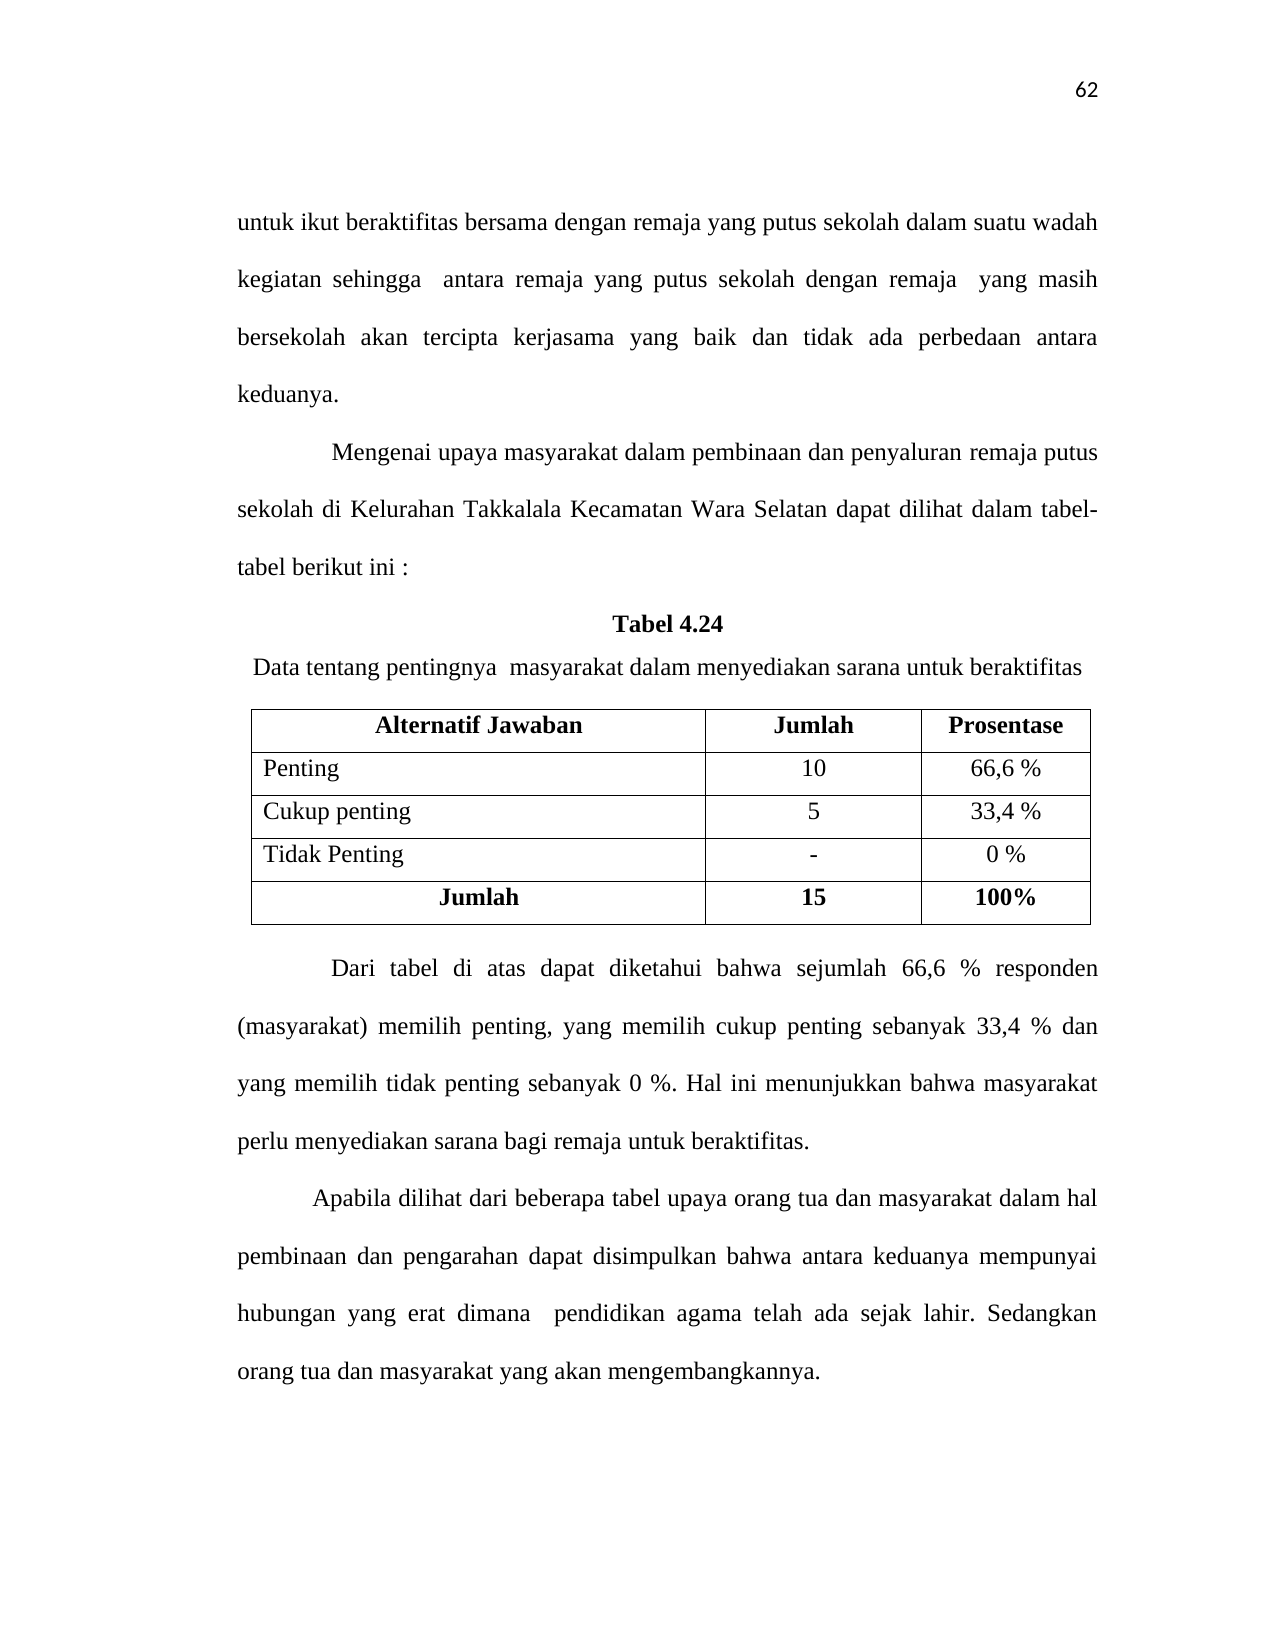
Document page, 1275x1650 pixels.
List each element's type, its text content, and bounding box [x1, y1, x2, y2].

text Mengenai upaya masyarakat dalam pembinaan dan penyaluran remaja putus sekolah di Kelurahan Takkalala Kecamatan Wara Selatan dapat dilihat dalam tabel-tabel berikut ini : [237, 437, 1098, 581]
text Dari tabel di atas dapat diketahui bahwa sejumlah 66,6 % responden (masyarakat) memilih penting, yang memilih cukup penting sebanyak 33,4 % dan yang memilih tidak penting sebanyak 0 %. Hal ini menunjukkan bahwa masyarakat perlu menyediakan sarana bagi remaja untuk beraktifitas. [237, 953, 1098, 1155]
table_header Prosentase [922, 710, 1090, 752]
table_header Jumlah [706, 710, 921, 752]
table_cell Cukup penting [252, 796, 705, 838]
table_cell Jumlah [252, 882, 705, 924]
table_header Alternatif Jawaban [252, 710, 705, 752]
table_cell 10 [706, 753, 921, 795]
table_cell 5 [706, 796, 921, 838]
table_cell - [706, 839, 921, 881]
table_cell 33,4 % [922, 796, 1090, 838]
text Apabila dilihat dari beberapa tabel upaya orang tua dan masyarakat dalam hal pembinaan dan pengarahan dapat disimpulkan bahwa antara keduanya mempunyai hubungan yang erat dimana pendidikan agama telah ada sejak lahir. Sedangkan orang tua dan masyarakat yang akan mengembangkannya. [237, 1183, 1098, 1385]
text Tabel 4.24 [237, 609, 1098, 638]
table_cell Penting [252, 753, 705, 795]
text Data tentang pentingnya masyarakat dalam menyediakan sarana untuk beraktifitas [237, 652, 1098, 681]
table_cell Tidak Penting [252, 839, 705, 881]
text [237, 207, 1098, 408]
table_cell 0 % [922, 839, 1090, 881]
table_cell 66,6 % [922, 753, 1090, 795]
table_cell 15 [706, 882, 921, 924]
table_cell 100% [922, 882, 1090, 924]
